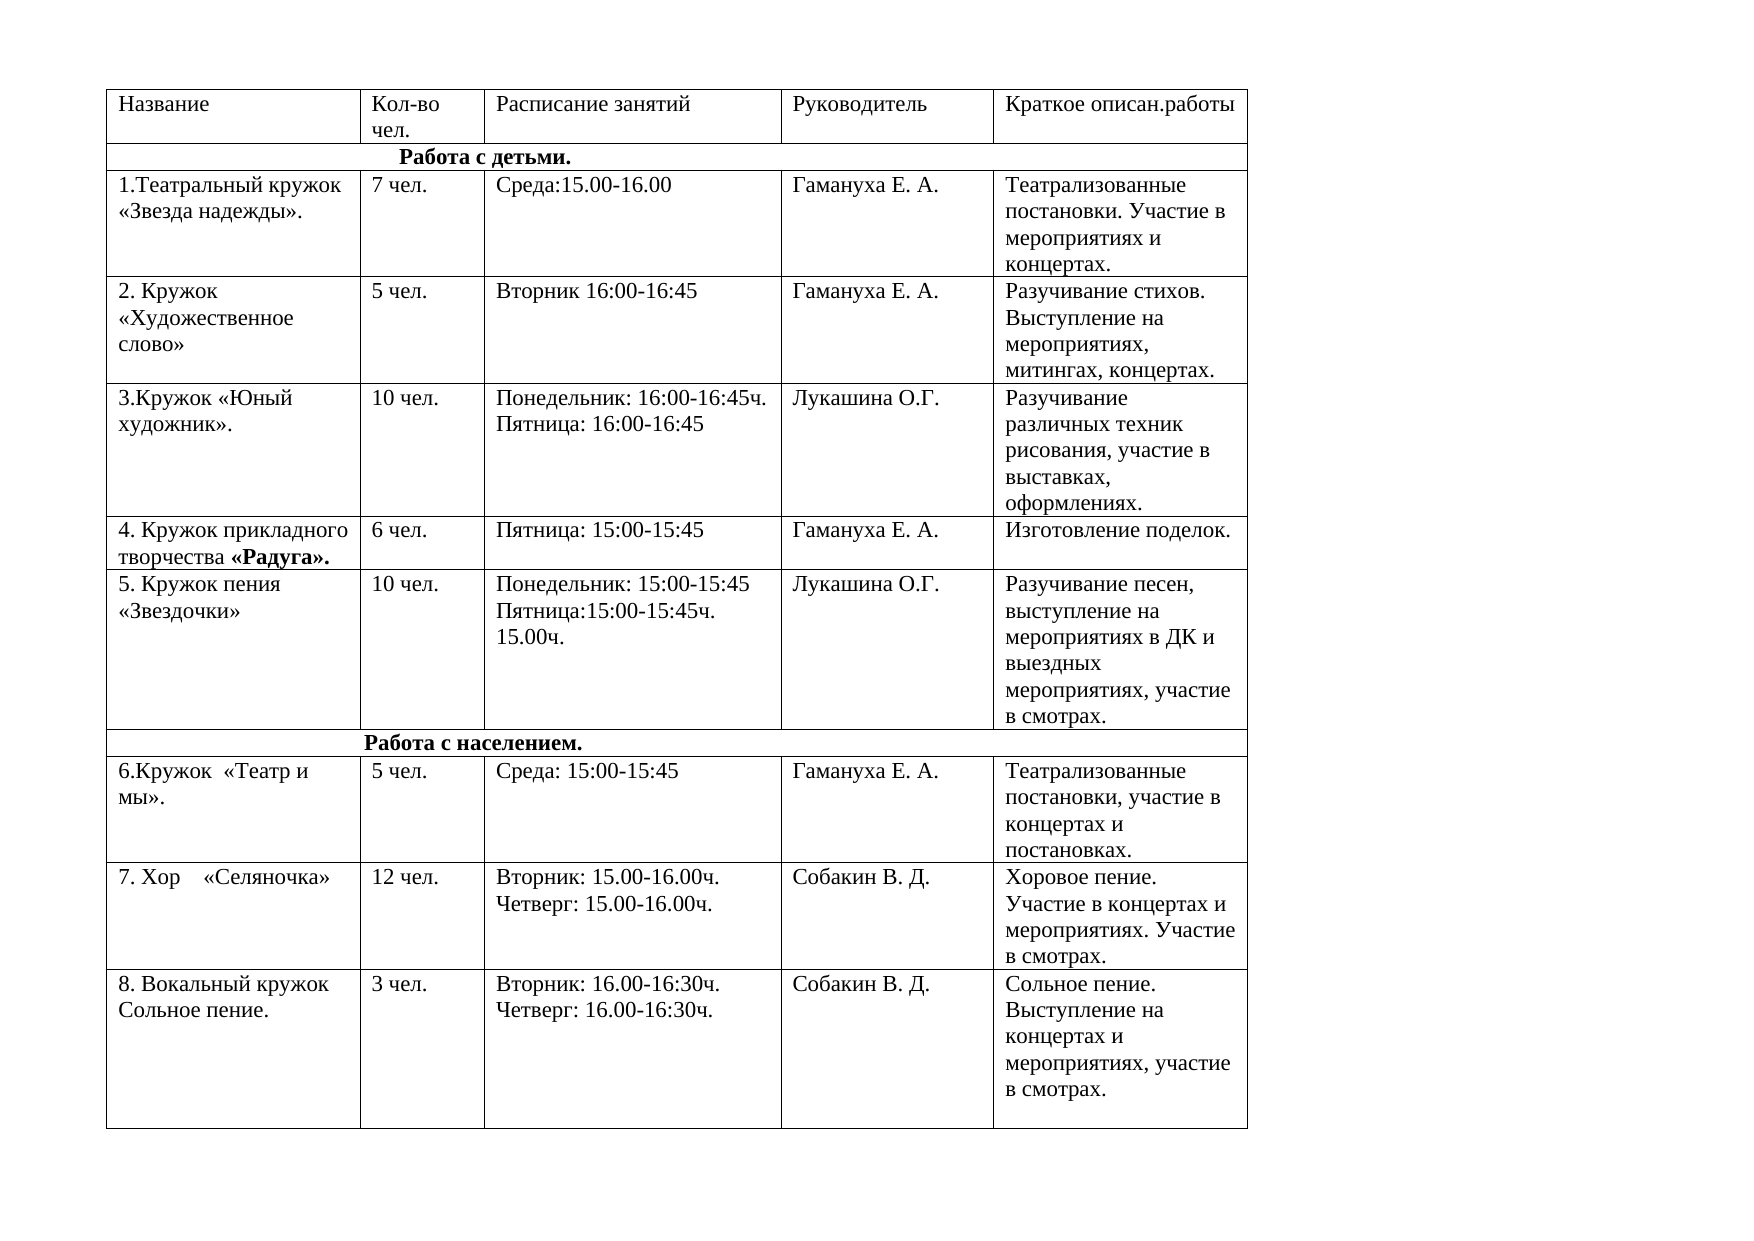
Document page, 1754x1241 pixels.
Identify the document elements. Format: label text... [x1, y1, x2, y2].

table_cell Работа с детьми. [107, 144, 1247, 170]
table_cell Разучивание песен, выступление на мероприятиях в ДК и выездных мероприятиях, участие в смотрах. [994, 570, 1247, 728]
table_cell 2. Кружок «Художественное слово» [107, 277, 360, 383]
table_cell 12 чел. [361, 863, 484, 969]
table_cell Вторник: 15.00-16.00ч. Четверг: 15.00-16.00ч. [485, 863, 781, 969]
table_cell Вторник: 16.00-16:30ч. Четверг: 16.00-16:30ч. [485, 970, 781, 1128]
table_cell Хоровое пение. Участие в концертах и мероприятиях. Участие в смотрах. [994, 863, 1247, 969]
table_cell Работа с населением. [107, 730, 1247, 756]
table_cell Вторник 16:00-16:45 [485, 277, 781, 383]
table_cell Понедельник: 15:00-15:45 Пятница:15:00-15:45ч. 15.00ч. [485, 570, 781, 728]
table_cell Собакин В. Д. [782, 863, 993, 969]
table_cell Сольное пение. Выступление на концертах и мероприятиях, участие в смотрах. [994, 970, 1247, 1128]
table_cell Понедельник: 16:00-16:45ч. Пятница: 16:00-16:45 [485, 384, 781, 516]
table_cell Гамануха Е. А. [782, 171, 993, 276]
table_cell 8. Вокальный кружок Сольное пение. [107, 970, 360, 1128]
table_cell 7 чел. [361, 171, 484, 276]
table_cell Собакин В. Д. [782, 970, 993, 1128]
table_header Название [107, 90, 360, 142]
table_cell Пятница: 15:00-15:45 [485, 517, 781, 569]
table_cell Изготовление поделок. [994, 517, 1247, 569]
table_cell 1.Театральный кружок «Звезда надежды». [107, 171, 360, 276]
table_cell 7. Хор «Селяночка» [107, 863, 360, 969]
table_cell 10 чел. [361, 570, 484, 728]
table_cell 3 чел. [361, 970, 484, 1128]
table_cell 4. Кружок прикладного творчества «Радуга». [107, 517, 360, 569]
table_cell Гамануха Е. А. [782, 277, 993, 383]
table_header Кол-во чел. [361, 90, 484, 142]
table_cell Разучивание различных техник рисования, участие в выставках, оформлениях. [994, 384, 1247, 516]
table_cell Лукашина О.Г. [782, 384, 993, 516]
table_cell Театрализованные постановки. Участие в мероприятиях и концертах. [994, 171, 1247, 276]
table_header Руководитель [782, 90, 993, 142]
table_cell Лукашина О.Г. [782, 570, 993, 728]
table_header Краткое описан.работы [994, 90, 1247, 142]
table_cell 5. Кружок пения «Звездочки» [107, 570, 360, 728]
table_cell 3.Кружок «Юный художник». [107, 384, 360, 516]
table_cell Гамануха Е. А. [782, 757, 993, 862]
table_cell 6 чел. [361, 517, 484, 569]
table_cell 5 чел. [361, 277, 484, 383]
table_header Расписание занятий [485, 90, 781, 142]
table_cell 10 чел. [361, 384, 484, 516]
table_cell Среда:15.00-16.00 [485, 171, 781, 276]
table_cell Разучивание стихов. Выступление на мероприятиях, митингах, концертах. [994, 277, 1247, 383]
table_cell Среда: 15:00-15:45 [485, 757, 781, 862]
table_cell 6.Кружок «Театр и мы». [107, 757, 360, 862]
table_cell Театрализованные постановки, участие в концертах и постановках. [994, 757, 1247, 862]
table_cell 5 чел. [361, 757, 484, 862]
table_cell Гамануха Е. А. [782, 517, 993, 569]
